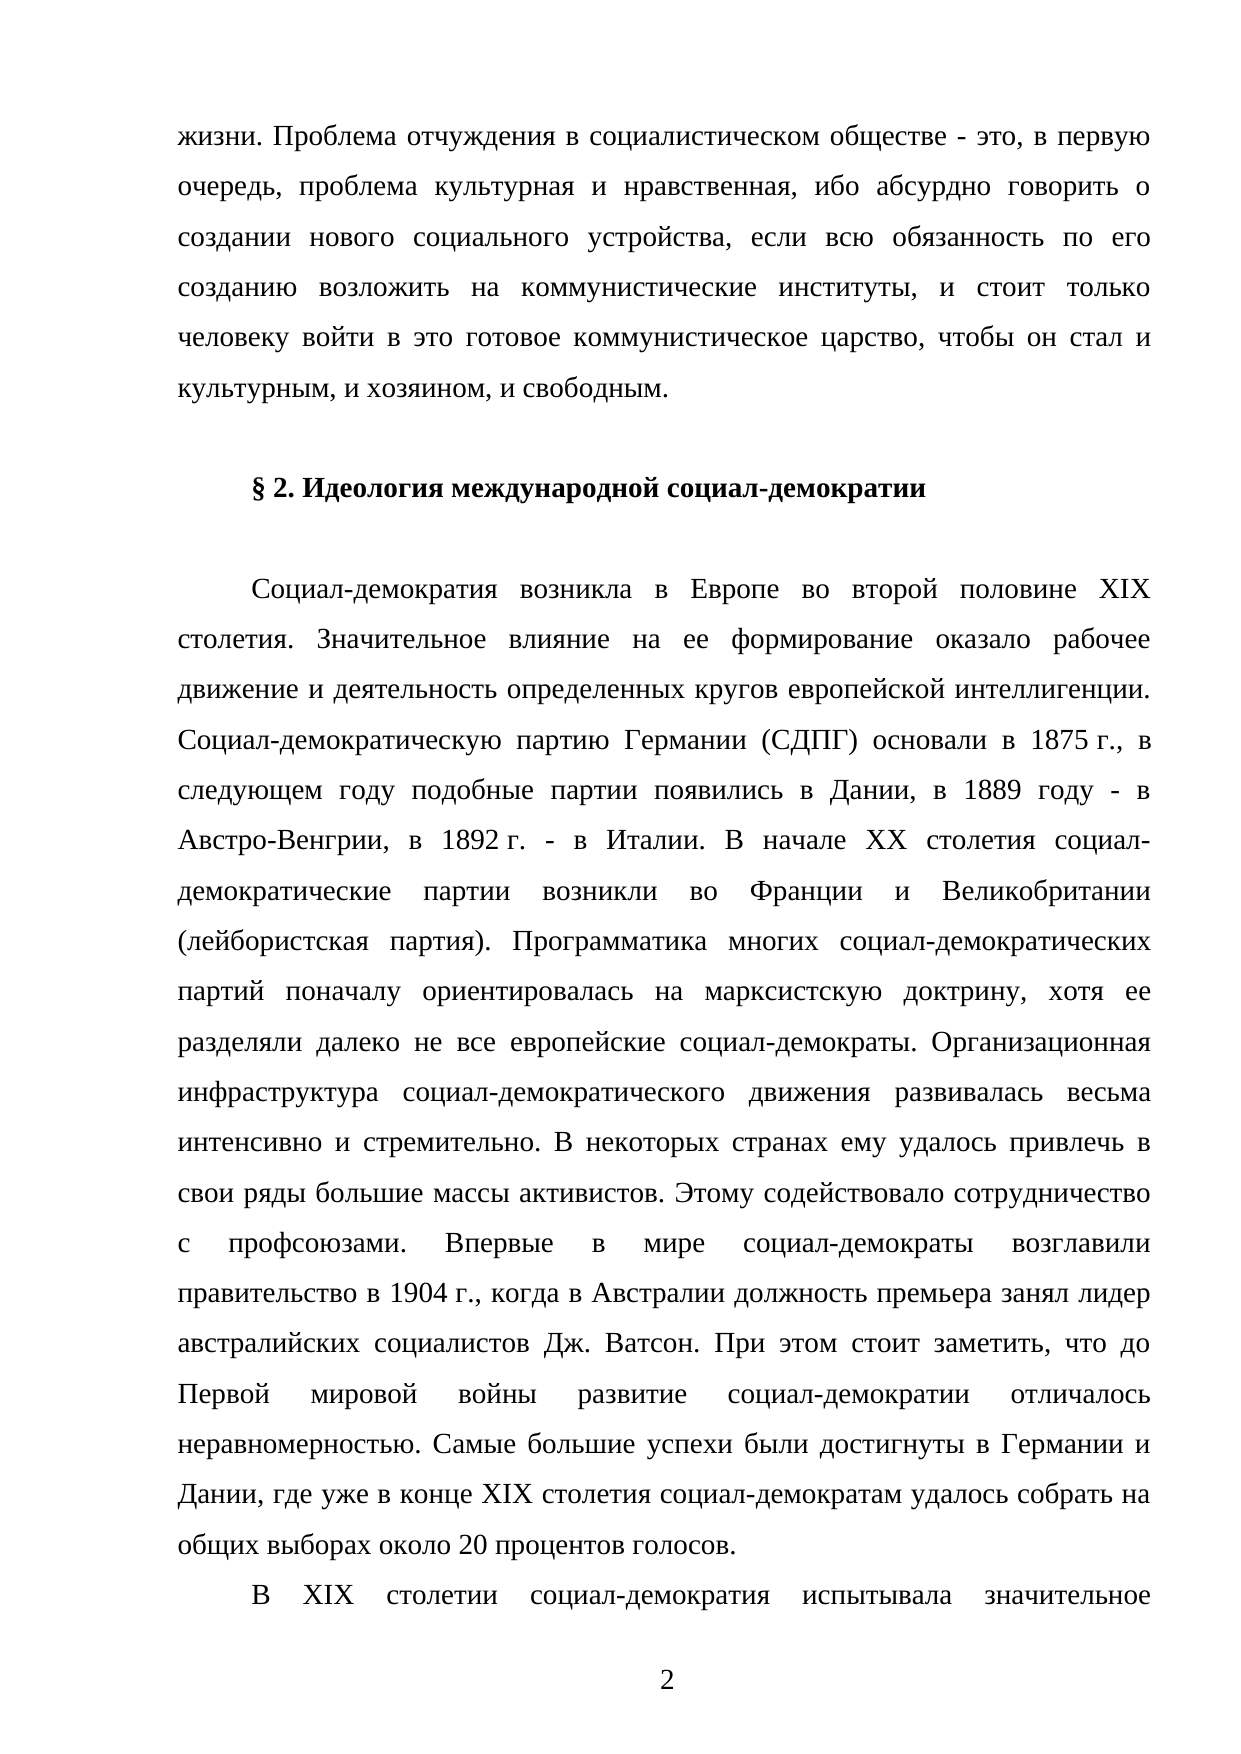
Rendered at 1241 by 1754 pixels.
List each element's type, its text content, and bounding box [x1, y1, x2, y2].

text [177, 1577, 1152, 1611]
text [177, 118, 1152, 403]
text Социал-демократия возникла в Европе во второй половине XIX столетия. Значительное влияние на ее формирование оказало рабочее движение и деятельность определенных кругов европейской интеллигенции. Социал-демократическую партию Германии (СДПГ) основали в 1875 г., в следующем году подобные партии появились в Дании, в 1889 году - в Австро-Венгрии, в 1892 г. - в Италии. В начале ХХ столетия социал-демократические партии возникли во Франции и Великобритании (лейбористская партия). Программатика многих социал-демократических партий поначалу ориентировалась на марксистскую доктрину, хотя ее разделяли далеко не все европейские социал-демократы. Организационная инфраструктура социал-демократического движения развивалась весьма интенсивно и стремительно. В некоторых странах ему удалось привлечь в свои ряды большие массы активистов. Этому содействовало сотрудничество с профсоюзами. Впервые в мире социал-демократы возглавили правительство в 1904 г., когда в Австралии должность премьера занял лидер австралийских социалистов Дж. Ватсон. При этом стоит заметить, что до Первой мировой войны развитие социал-демократии отличалось неравномерностью. Самые большие успехи были достигнуты в Германии и Дании, где уже в конце XIX столетия социал-демократам удалось собрать на общих выборах около 20 процентов голосов. [177, 571, 1152, 1560]
text § 2. Идеология международной социал-демократии [177, 470, 1152, 504]
